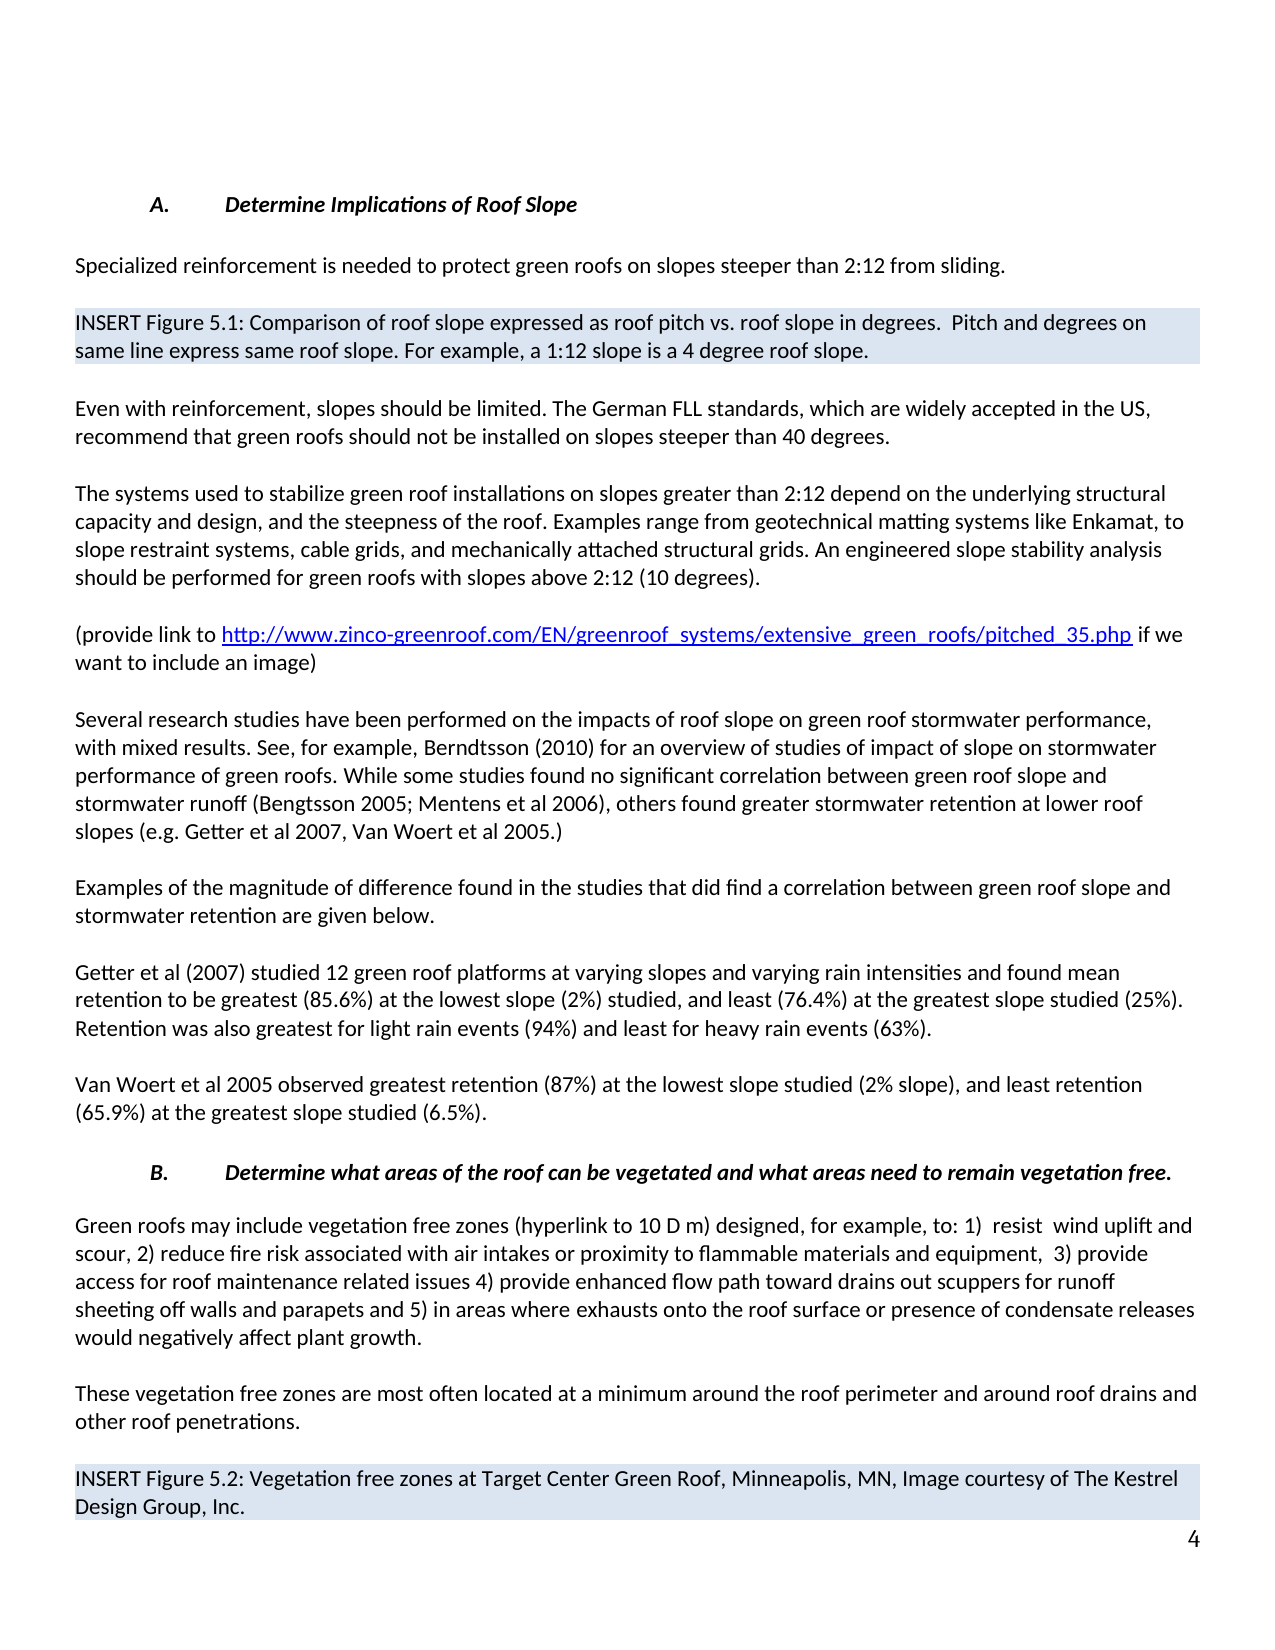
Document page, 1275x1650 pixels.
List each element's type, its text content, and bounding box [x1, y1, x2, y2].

text Examples of the magnitude of difference found in the studies that did find a correlation between green roof slope and stormwater retention are given below. [75, 873, 1200, 929]
text Several research studies have been performed on the impacts of roof slope on green roof stormwater performance, with mixed results. See, for example, Berndtsson (2010) for an overview of studies of impact of slope on stormwater performance of green roofs. While some studies found no significant correlation between green roof slope and stormwater runoff (Bengtsson 2005; Mentens et al 2006), others found greater stormwater retention at lower roof slopes (e.g. Getter et al 2007, Van Woert et al 2005.) [75, 705, 1200, 846]
list Determine what areas of the roof can be vegetated and what areas need to remain vegetation free. [150, 1158, 1200, 1186]
text Specialized reinforcement is needed to protect green roofs on slopes steeper than 2:12 from sliding. [75, 251, 1200, 279]
text The systems used to stabilize green roof installations on slopes greater than 2:12 depend on the underlying structural capacity and design, and the steepness of the roof. Examples range from geotechnical matting systems like Enkamat, to slope restraint systems, cable grids, and mechanically attached structural grids. An engineered slope stability analysis should be performed for green roofs with slopes above 2:12 (10 degrees). [75, 479, 1200, 591]
text Getter et al (2007) studied 12 green roof platforms at varying slopes and varying rain intensities and found mean retention to be greatest (85.6%) at the lowest slope (2%) studied, and least (76.4%) at the greatest slope studied (25%). Retention was also greatest for light rain events (94%) and least for heavy rain events (63%). [75, 958, 1200, 1042]
text Even with reinforcement, slopes should be limited. The German FLL standards, which are widely accepted in the US, recommend that green roofs should not be installed on slopes steeper than 40 degrees. [75, 394, 1200, 450]
text (provide link to http://www.zinco-greenroof.com/EN/greenroof_systems/extensive_green_roofs/pitched_35.php if we want to include an image) [75, 620, 1200, 676]
text Green roofs may include vegetation free zones (hyperlink to 10 D m) designed, for example, to: 1) resist wind uplift and scour, 2) reduce fire risk associated with air intakes or proximity to flammable materials and equipment, 3) provide access for roof maintenance related issues 4) provide enhanced flow path toward drains out scuppers for runoff sheeting off walls and parapets and 5) in areas where exhausts onto the roof surface or presence of condensate releases would negatively affect plant growth. [75, 1211, 1200, 1351]
list Determine Implications of Roof Slope [150, 190, 1200, 218]
text Van Woert et al 2005 observed greatest retention (87%) at the lowest slope studied (2% slope), and least retention (65.9%) at the greatest slope studied (6.5%). [75, 1070, 1200, 1126]
text INSERT Figure 5.1: Comparison of roof slope expressed as roof pitch vs. roof slope in degrees. Pitch and degrees on same line express same roof slope. For example, a 1:12 slope is a 4 degree roof slope. [75, 308, 1200, 364]
text INSERT Figure 5.2: Vegetation free zones at Target Center Green Roof, Minneapolis, MN, Image courtesy of The Kestrel Design Group, Inc. [75, 1464, 1200, 1520]
text These vegetation free zones are most often located at a minimum around the roof perimeter and around roof drains and other roof penetrations. [75, 1379, 1200, 1435]
